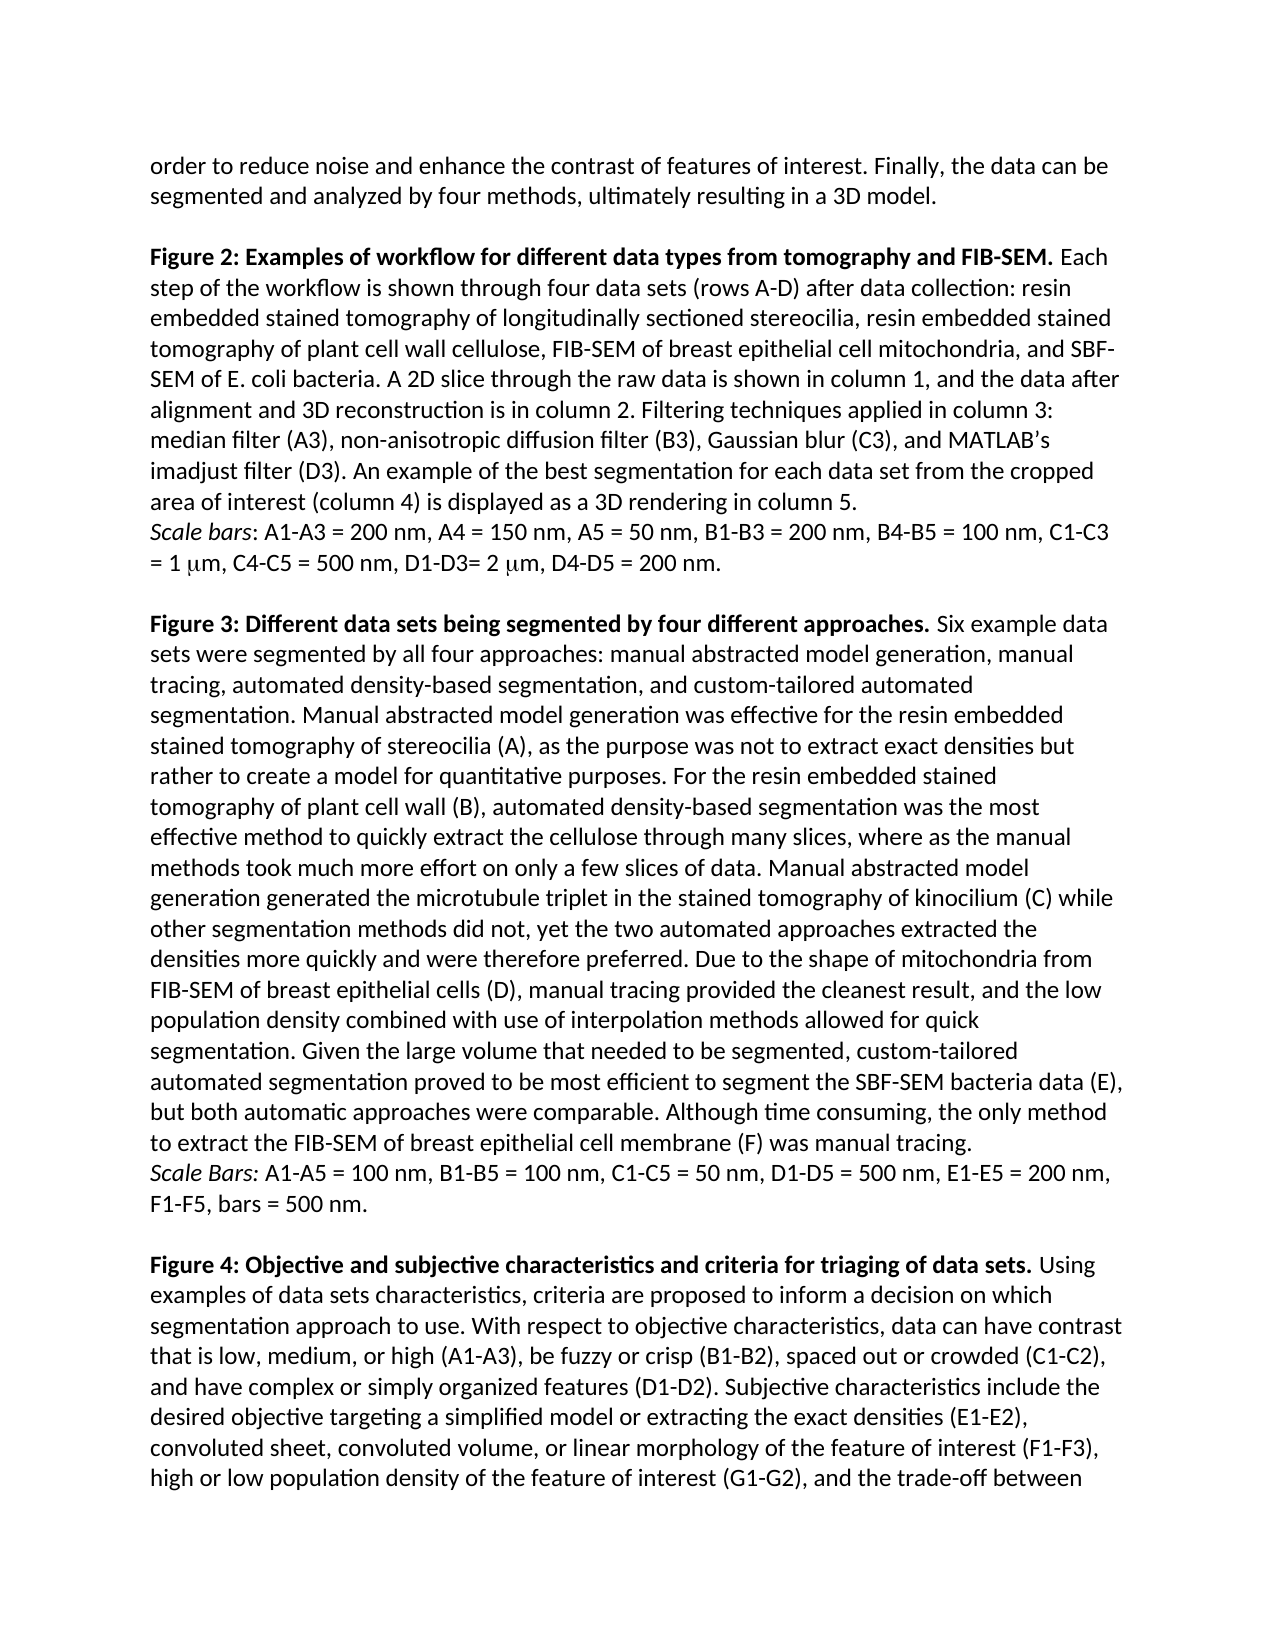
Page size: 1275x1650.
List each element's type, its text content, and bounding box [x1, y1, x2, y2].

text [150, 1249, 1125, 1493]
text Scale bars: A1-A3 = 200 nm, A4 = 150 nm, A5 = 50 nm, B1-B3 = 200 nm, B4-B5 = 100 nm, C1-C3 = 1 m, C4-C5 = 500 nm, D1-D3= 2 m, D4-D5 = 200 nm. [150, 516, 1125, 577]
text Figure 3: Different data sets being segmented by four different approaches. Six example data sets were segmented by all four approaches: manual abstracted model generation, manual tracing, automated density-based segmentation, and custom-tailored automated segmentation. Manual abstracted model generation was effective for the resin embedded stained tomography of stereocilia (A), as the purpose was not to extract exact densities but rather to create a model for quantitative purposes. For the resin embedded stained tomography of plant cell wall (B), automated density-based segmentation was the most effective method to quickly extract the cellulose through many slices, where as the manual methods took much more effort on only a few slices of data. Manual abstracted model generation generated the microtubule triplet in the stained tomography of kinocilium (C) while other segmentation methods did not, yet the two automated approaches extracted the densities more quickly and were therefore preferred. Due to the shape of mitochondria from FIB-SEM of breast epithelial cells (D), manual tracing provided the cleanest result, and the low population density combined with use of interpolation methods allowed for quick segmentation. Given the large volume that needed to be segmented, custom-tailored automated segmentation proved to be most efficient to segment the SBF-SEM bacteria data (E), but both automatic approaches were comparable. Although time consuming, the only method to extract the FIB-SEM of breast epithelial cell membrane (F) was manual tracing. [150, 608, 1125, 1157]
text Scale Bars: A1-A5 = 100 nm, B1-B5 = 100 nm, C1-C5 = 50 nm, D1-D5 = 500 nm, E1-E5 = 200 nm, F1-F5, bars = 500 nm. [150, 1157, 1125, 1218]
text Figure 2: Examples of workflow for different data types from tomography and FIB-SEM. Each step of the workflow is shown through four data sets (rows A-D) after data collection: resin embedded stained tomography of longitudinally sectioned stereocilia, resin embedded stained tomography of plant cell wall cellulose, FIB-SEM of breast epithelial cell mitochondria, and SBF-SEM of E. coli bacteria. A 2D slice through the raw data is shown in column 1, and the data after alignment and 3D reconstruction is in column 2. Filtering techniques applied in column 3: median filter (A3), non-anisotropic diffusion filter (B3), Gaussian blur (C3), and MATLAB’s imadjust filter (D3). An example of the best segmentation for each data set from the cropped area of interest (column 4) is displayed as a 3D rendering in column 5. [150, 242, 1125, 516]
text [150, 150, 1125, 211]
